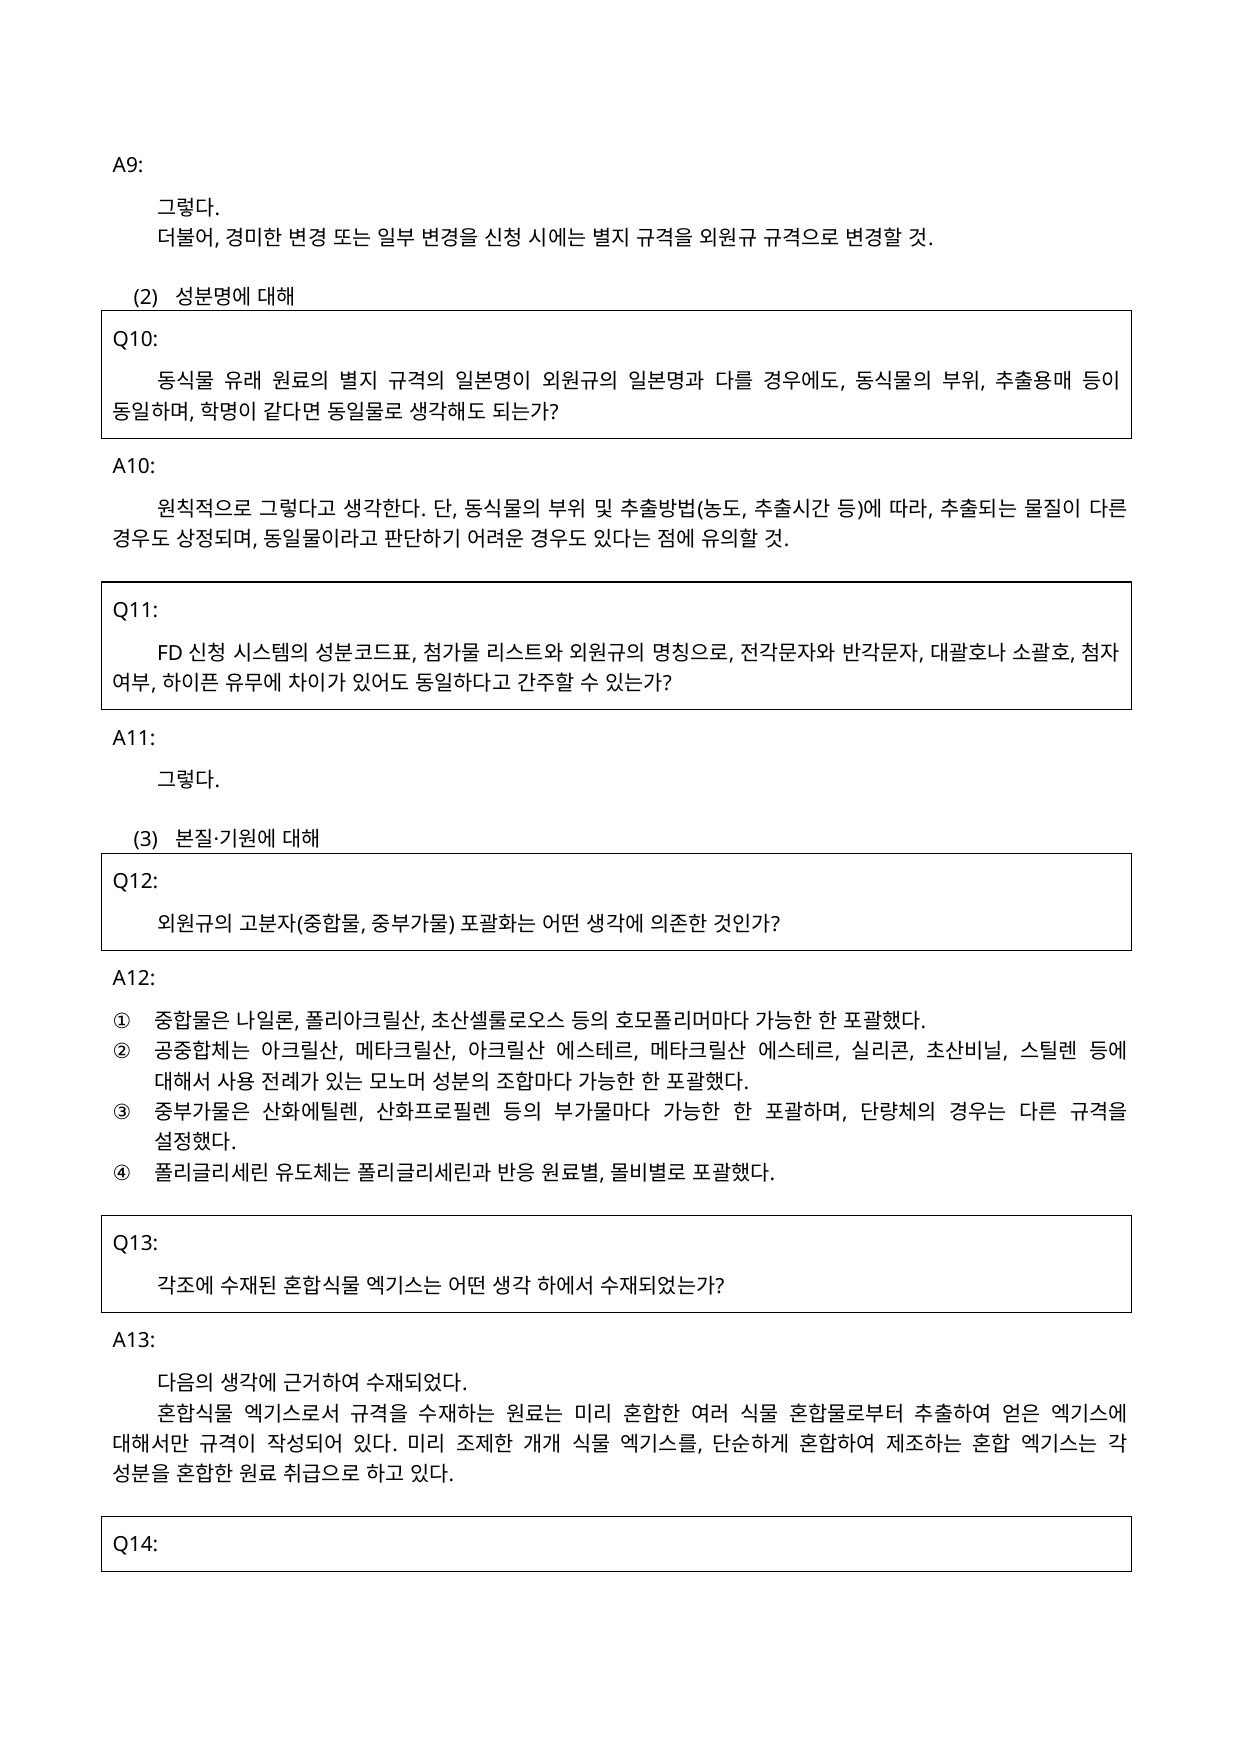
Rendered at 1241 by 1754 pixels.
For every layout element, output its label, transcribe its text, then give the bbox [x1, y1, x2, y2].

text 혼합식물 엑기스로서 규격을 수재하는 원료는 미리 혼합한 여러 식물 혼합물로부터 추출하여 얻은 엑기스에 대해서만 규격이 작성되어 있다. 미리 조제한 개개 식물 엑기스를, 단순하게 혼합하여 제조하는 혼합 엑기스는 각 성분을 혼합한 원료 취급으로 하고 있다. [112, 1397, 1128, 1488]
text A9: [112, 150, 1128, 178]
table_header Q13: 각조에 수재된 혼합식물 엑기스는 어떤 생각 하에서 수재되었는가? [102, 1216, 1131, 1312]
table_header Q12: 외원규의 고분자(중합물, 중부가물) 포괄화는 어떤 생각에 의존한 것인가? [102, 854, 1131, 950]
table_header Q10: 동식물 유래 원료의 별지 규격의 일본명이 외원규의 일본명과 다를 경우에도, 동식물의 부위, 추출용매 등이 동일하며, 학명이 같다면 동일물로 생각해도 되는가? [102, 311, 1131, 438]
text 원칙적으로 그렇다고 생각한다. 단, 동식물의 부위 및 추출방법(농도, 추출시간 등)에 따라, 추출되는 물질이 다른 경우도 상정되며, 동일물이라고 판단하기 어려운 경우도 있다는 점에 유의할 것. [112, 492, 1128, 553]
text A10: [112, 451, 1128, 480]
text A13: [112, 1326, 1128, 1354]
list 중부가물은 산화에틸렌, 산화프로필렌 등의 부가물마다 가능한 한 포괄하며, 단량체의 경우는 다른 규격을 설정했다. [112, 1095, 1128, 1156]
text 더불어, 경미한 변경 또는 일부 변경을 신청 시에는 별지 규격을 외원규 규격으로 변경할 것. [112, 221, 1128, 252]
list 중합물은 나일론, 폴리아크릴산, 초산셀룰로오스 등의 호모폴리머마다 가능한 한 포괄했다. [112, 1004, 1128, 1035]
text 그렇다. [112, 191, 1128, 221]
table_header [102, 1517, 1131, 1571]
text A12: [112, 963, 1128, 992]
list 성분명에 대해 [133, 280, 1128, 310]
table_header Q11: FD 신청 시스템의 성분코드표, 첨가물 리스트와 외원규의 명칭으로, 전각문자와 반각문자, 대괄호나 소괄호, 첨자 여부, 하이픈 유무에 차이가 있어도 동일하다고 간주할 수 있는가? [102, 583, 1131, 709]
list 폴리글리세린 유도체는 폴리글리세린과 반응 원료별, 몰비별로 포괄했다. [112, 1156, 1128, 1186]
list 본질·기원에 대해 [133, 822, 1128, 853]
text 그렇다. [112, 763, 1128, 794]
list 공중합체는 아크릴산, 메타크릴산, 아크릴산 에스테르, 메타크릴산 에스테르, 실리콘, 초산비닐, 스틸렌 등에 대해서 사용 전례가 있는 모노머 성분의 조합마다 가능한 한 포괄했다. [112, 1035, 1128, 1095]
text A11: [112, 723, 1128, 751]
text 다음의 생각에 근거하여 수재되었다. [112, 1366, 1128, 1397]
